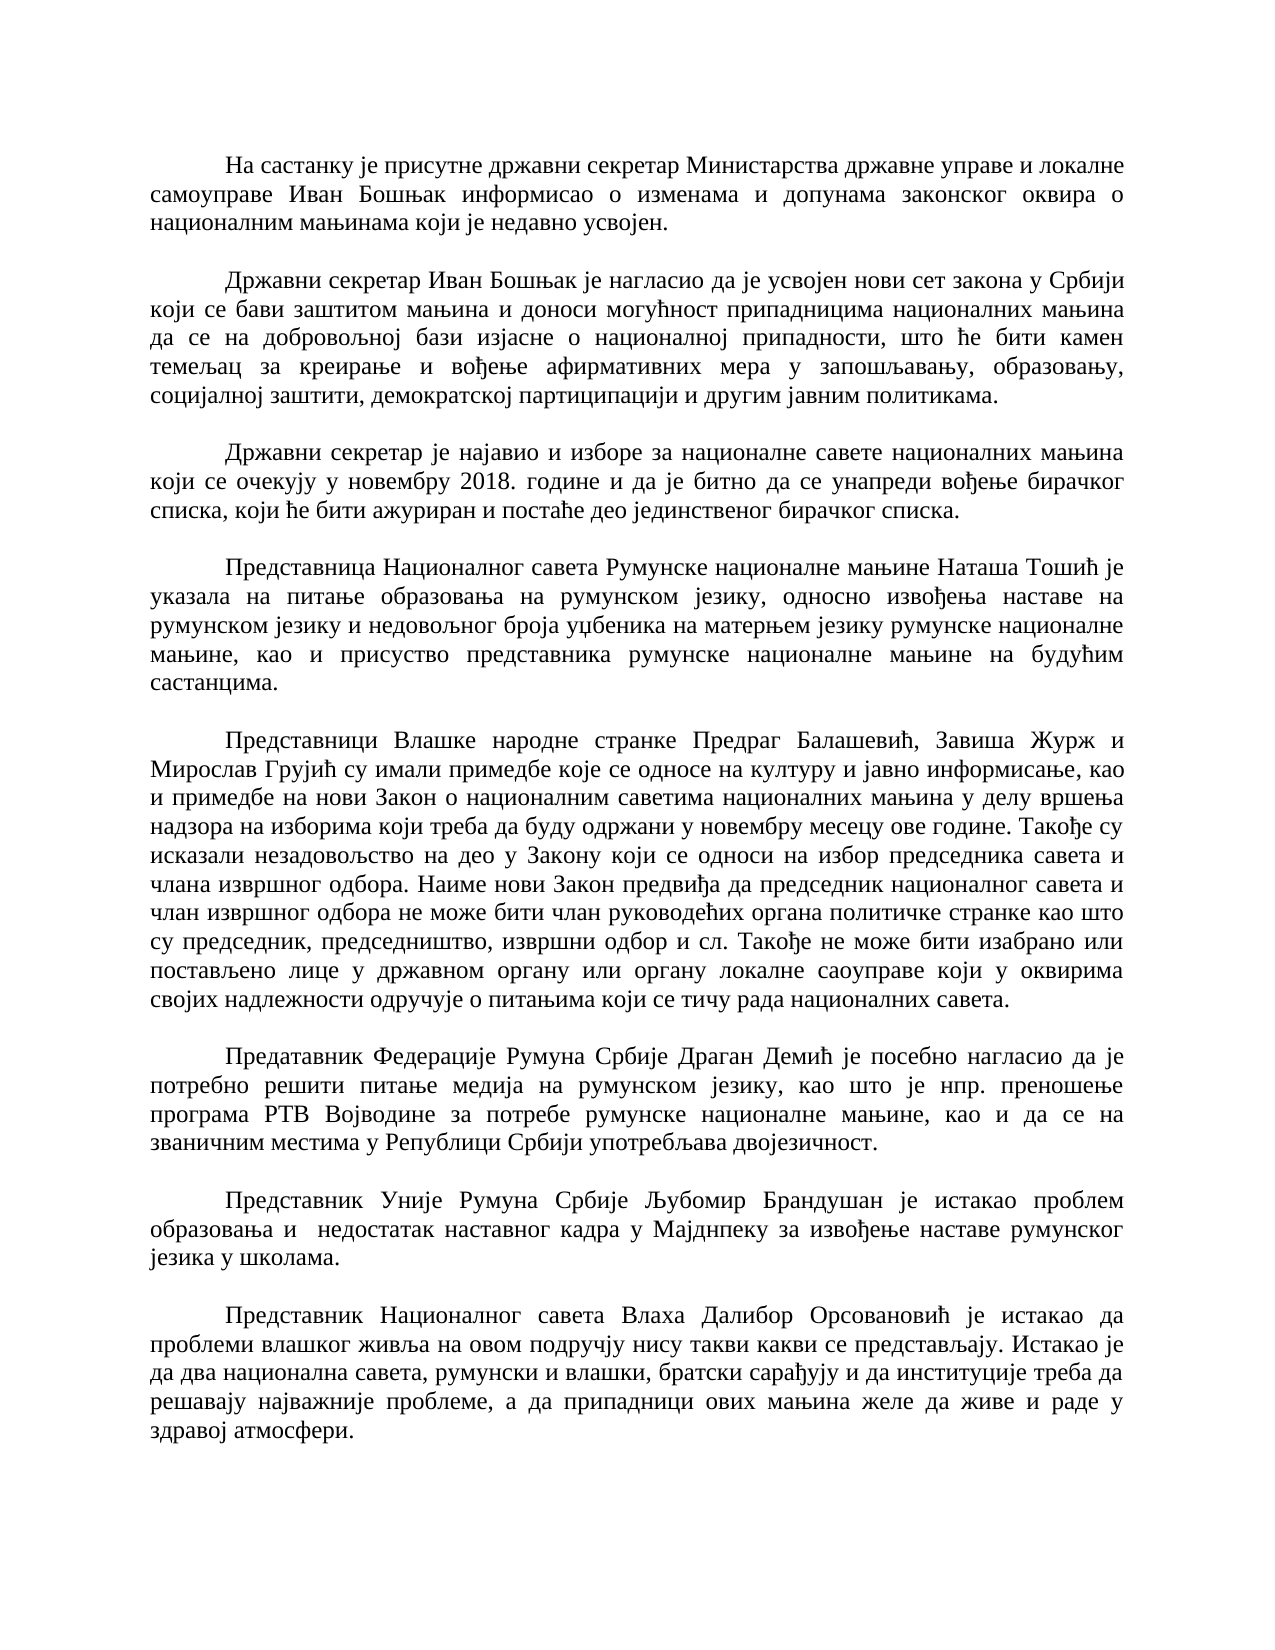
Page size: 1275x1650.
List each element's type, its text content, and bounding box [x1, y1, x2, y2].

text Представници Влашке народне странке Предраг Балашевић, Завиша Журж и Мирослав Грујић су имали примедбе које се односе на културу и јавно информисање, као и примедбе на нови Закон о националним саветима националних мањина у делу вршења надзора на изборима који треба да буду одржани у новембру месецу ове године. Такође су исказали незадовољство на део у Закону који се односи на избор председника савета и члана извршног одбора. Наиме нови Закон предвиђа да председник националног савета и члан извршног одбора не може бити члан руководећих органа политичке странке као што су председник, председништво, извршни одбор и сл. Такође не може бити изабрано или постављено лице у државном органу или органу локалне саоуправе који у оквирима својих надлежности одручује о питањима који се тичу рада националних савета. [150, 725, 1125, 1012]
text Предатавник Федерације Румуна Србије Драган Демић је посебно нагласио да је потребно решити питање медија на румунском језику, као што је нпр. преношење програма РТВ Војводине за потребе румунске националне мањине, као и да се на званичним местима у Републици Србији употребљава двојезичност. [150, 1041, 1125, 1156]
text Представник Националног савета Влаха Далибор Орсовановић је истакао да проблеми влашког живља на овом подручју нису такви какви се представљају. Истакао је да два национална савета, румунски и влашки, братски сарађују и да институције треба да решавају најважније проблеме, а да припадници ових мањина желе да живе и раде у здравој атмосфери. [150, 1300, 1125, 1444]
text Државни секретар Иван Бошњак је нагласио да је усвојен нови сет закона у Србији који се бави заштитом мањина и доноси могућност припадницима националних мањина да се на добровољној бази изјасне о националној припадности, што ће бити камен темељац за креирање и вођење афирмативних мера у запошљавању, образовању, социјалној заштити, демократској партиципацији и другим јавним политикама. [150, 265, 1125, 409]
text Представник Уније Румуна Србије Љубомир Брандушан је истакао проблем образовања и недостатак наставног кадра у Мајднпеку за извођење наставе румунског језика у школама. [150, 1185, 1125, 1271]
text Државни секретар је најавио и изборе за националне савете националних мањина који се очекују у новембру 2018. године и да је битно да се унапреди вођење бирачког списка, који ће бити ажуриран и постаће део јединственог бирачког списка. [150, 437, 1125, 524]
text Представница Националног савета Румунске националне мањине Наташа Тошић је указала на питање образовања на румунском језику, односно извођења наставе на румунском језику и недовољног броја уџбеника на матерњем језику румунске националне мањине, као и присуство представника румунске националне мањине на будућим састанцима. [150, 552, 1125, 696]
text На састанку је присутне државни секретар Министарства државне управе и локалне самоуправе Иван Бошњак информисао о изменама и допунама законског оквира о националним мањинама који је недавно усвојен. [150, 150, 1125, 236]
